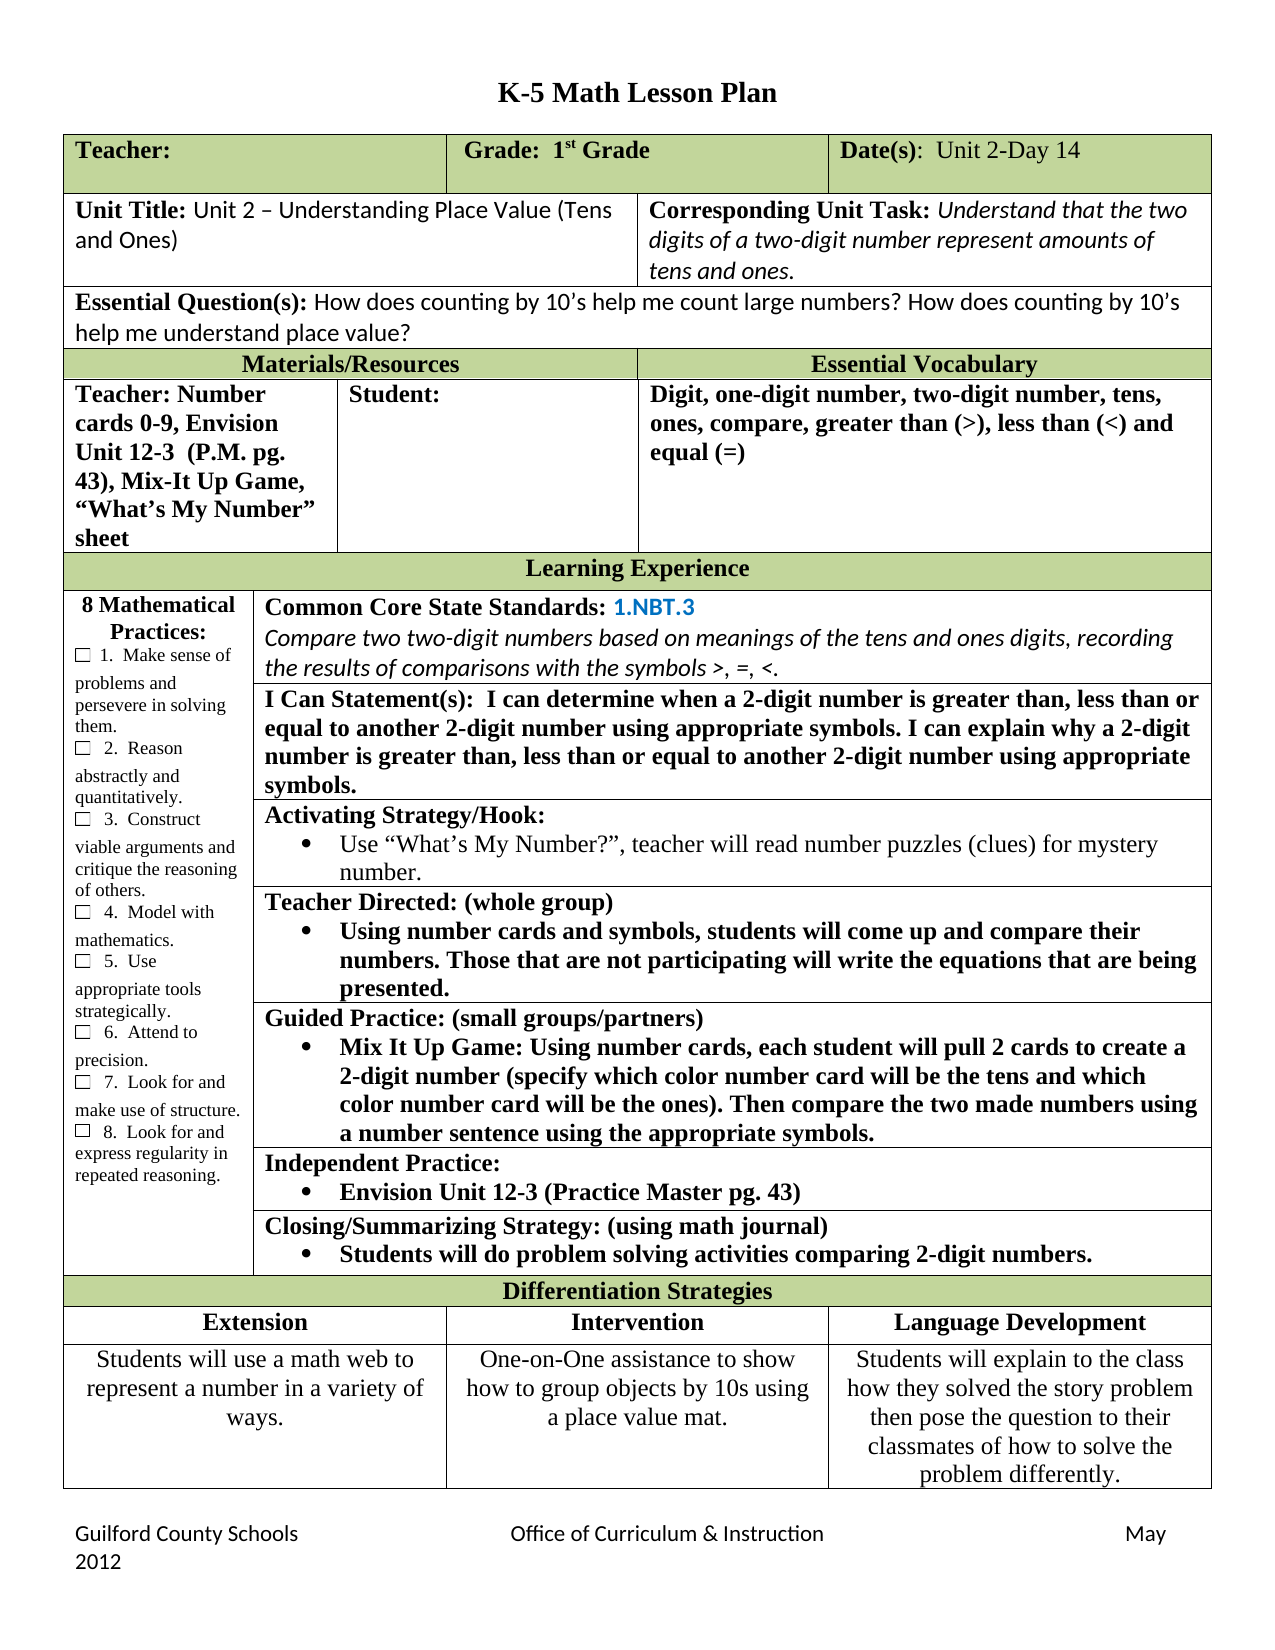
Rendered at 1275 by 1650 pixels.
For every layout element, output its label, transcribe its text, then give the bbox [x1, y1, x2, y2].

picture [75, 954, 91, 968]
table_cell Students will explain to the class how they solved the story problem then pose the question to their classmates of how to solve the problem differently. [829, 1345, 1211, 1488]
table_cell Language Development [829, 1307, 1211, 1343]
table_cell Common Core State Standards: 1.NBT.3 Compare two two-digit numbers based on meanings of the tens and ones digits, recording the results of comparisons with the symbols >, =, <. [254, 591, 1211, 683]
table_header Grade: 1st Grade [447, 135, 828, 193]
table_cell Intervention [447, 1307, 828, 1343]
table_cell Unit Title: Unit 2 – Understanding Place Value (Tens and Ones) [64, 194, 637, 286]
table_cell Corresponding Unit Task: Understand that the two digits of a two-digit number represent amounts of tens and ones. [638, 194, 1211, 286]
table_cell Closing/Summarizing Strategy: (using math journal) Students will do problem solving activities comparing 2-digit numbers. [254, 1211, 1211, 1275]
table_cell Essential Question(s): How does counting by 10’s help me count large numbers? How does counting by 10’s help me understand place value? [64, 287, 1211, 348]
table_cell 8 Mathematical Practices: 1. Make sense of problems and persevere in solving them. 2. Reason abstractly and quantitatively. 3. Construct viable arguments and critique the reasoning of others. 4. Model with mathematics. 5. Use appropriate tools strategically. 6. Attend to precision. 7. Look for and make use of structure. 8. Look for and express regularity in repeated reasoning. [64, 591, 253, 1275]
table_cell Teacher Directed: (whole group) Using number cards and symbols, students will come up and compare their numbers. Those that are not participating will write the equations that are being presented. [254, 887, 1211, 1002]
picture [75, 1025, 91, 1039]
picture [75, 1075, 91, 1089]
table_header Teacher: [64, 135, 446, 193]
table_cell Learning Experience [64, 553, 1211, 590]
table_cell I Can Statement(s): I can determine when a 2-digit number is greater than, less than or equal to another 2-digit number using appropriate symbols. I can explain why a 2-digit number is greater than, less than or equal to another 2-digit number using appropriate symbols. [254, 684, 1211, 799]
table_cell One-on-One assistance to show how to group objects by 10s using a place value mat. [447, 1345, 828, 1488]
table_cell Students will use a math web to represent a number in a variety of ways. [64, 1345, 446, 1488]
table_cell Differentiation Strategies [64, 1276, 1211, 1306]
table_cell Digit, one-digit number, two-digit number, tens, ones, compare, greater than (>), less than (<) and equal (=) [639, 380, 1211, 552]
table_cell Activating Strategy/Hook: Use “What’s My Number?”, teacher will read number puzzles (clues) for mystery number. [254, 800, 1211, 886]
picture [75, 741, 91, 755]
picture [75, 648, 91, 662]
text K-5 Math Lesson Plan [75, 75, 1200, 108]
table_cell Guided Practice: (small groups/partners) Mix It Up Game: Using number cards, each student will pull 2 cards to create a 2-digit number (specify which color number card will be the tens and which color number card will be the ones). Then compare the two made numbers using a number sentence using the appropriate symbols. [254, 1003, 1211, 1147]
table_cell Student: [338, 380, 638, 552]
picture [75, 812, 91, 826]
table_cell Materials/Resources [64, 349, 637, 378]
table_header Date(s): Unit 2-Day 14 [829, 135, 1211, 193]
picture [75, 905, 91, 919]
table_cell Essential Vocabulary [638, 349, 1211, 378]
table_cell Teacher: Number cards 0-9, Envision Unit 12-3 (P.M. pg. 43), Mix-It Up Game, “What’s My Number” sheet [64, 380, 337, 552]
table_cell Extension [64, 1307, 446, 1343]
table_cell Independent Practice: Envision Unit 12-3 (Practice Master pg. 43) [254, 1148, 1211, 1210]
